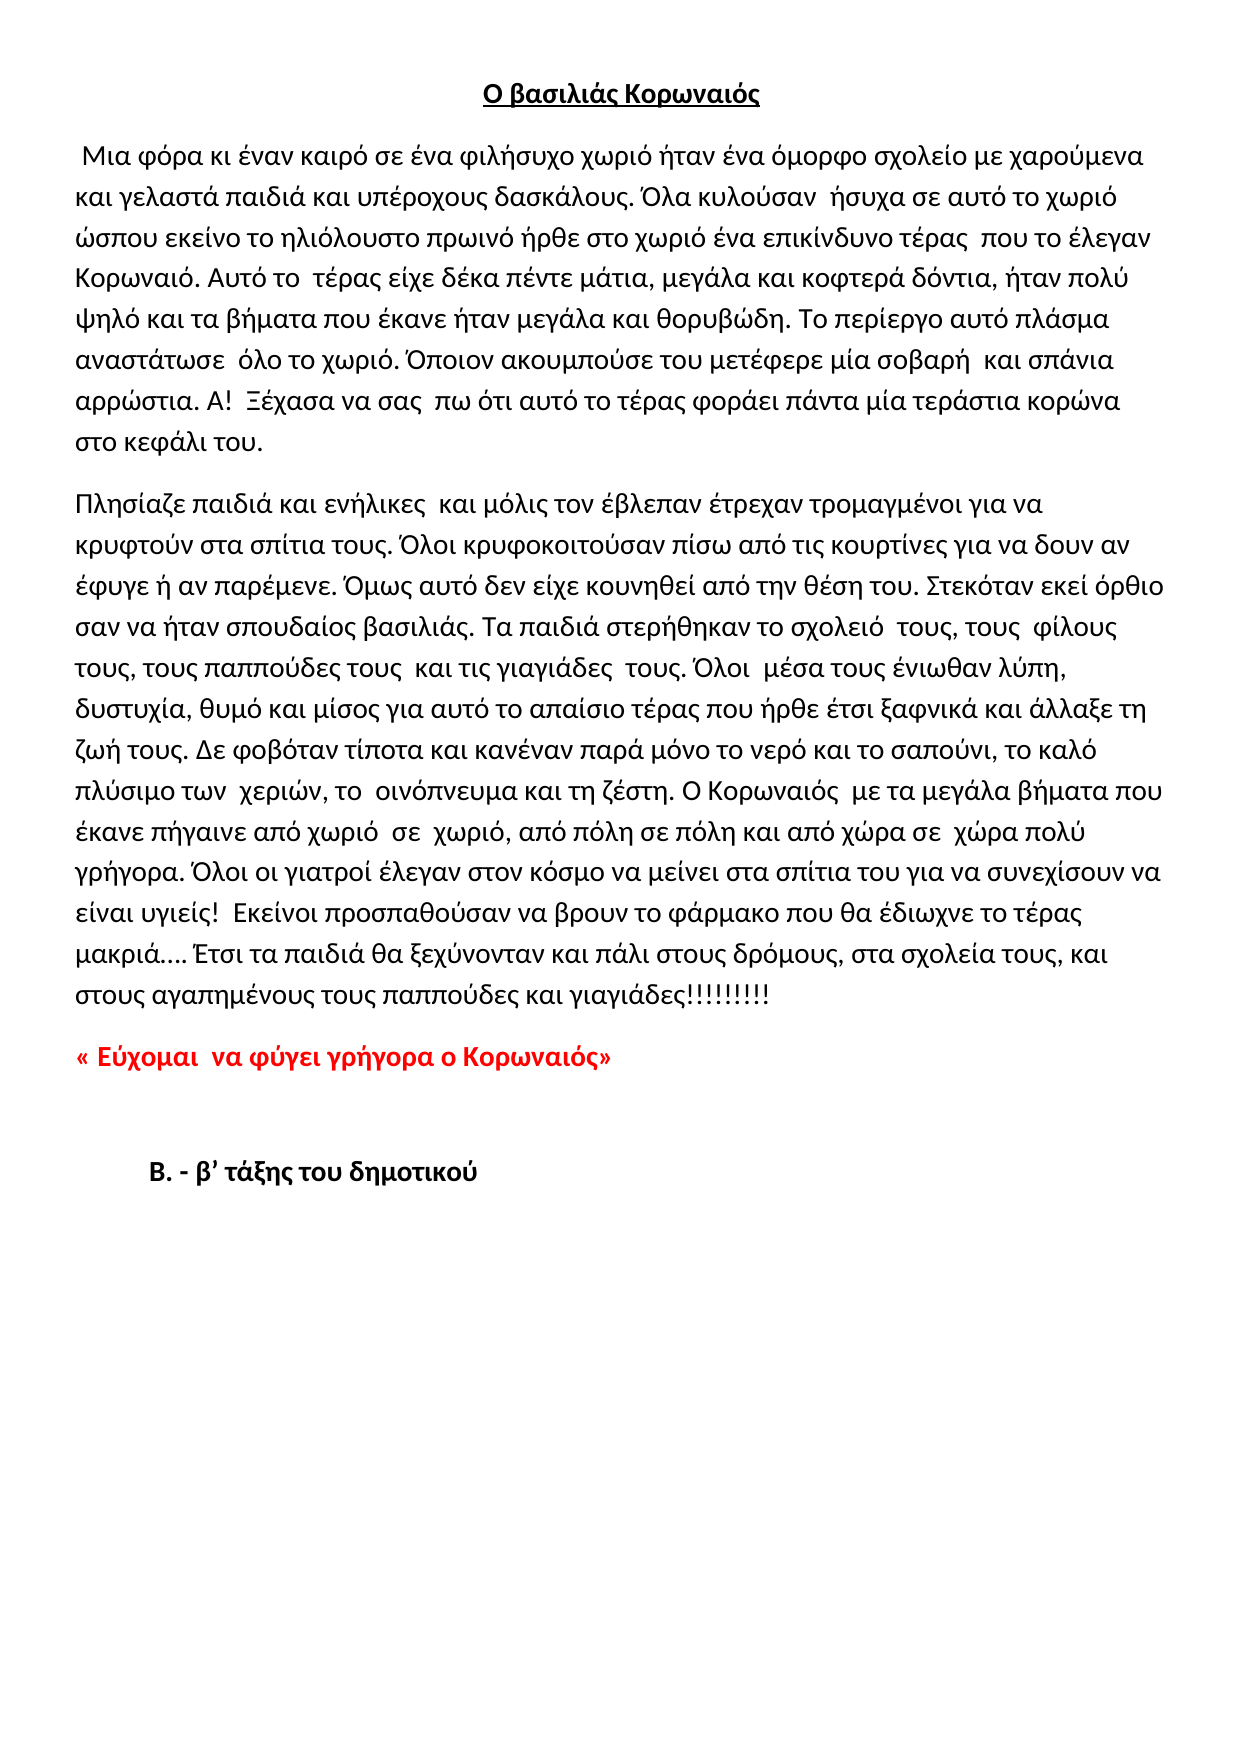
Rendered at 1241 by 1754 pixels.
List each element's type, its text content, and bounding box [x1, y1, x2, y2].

text « Εύχομαι να φύγει γρήγορα ο Κορωναιός» [75, 1038, 1165, 1074]
text Β. - β’ τάξης του δημοτικού [75, 1153, 1165, 1188]
text Πλησίαζε παιδιά και ενήλικες και μόλις τον έβλεπαν έτρεχαν τρομαγμένοι για να κρυφτούν στα σπίτια τους. Όλοι κρυφοκοιτούσαν πίσω από τις κουρτίνες για να δουν αν έφυγε ή αν παρέμενε. Όμως αυτό δεν είχε κουνηθεί από την θέση του. Στεκόταν εκεί όρθιο σαν να ήταν σπουδαίος βασιλιάς. Τα παιδιά στερήθηκαν το σχολειό τους, τους φίλους τους, τους παππούδες τους και τις γιαγιάδες τους. Όλοι μέσα τους ένιωθαν λύπη, δυστυχία, θυμό και μίσος για αυτό το απαίσιο τέρας που ήρθε έτσι ξαφνικά και άλλαξε τη ζωή τους. Δε φοβόταν τίποτα και κανέναν παρά μόνο το νερό και το σαπούνι, το καλό πλύσιμο των χεριών, το οινόπνευμα και τη ζέστη. Ο Κορωναιός με τα μεγάλα βήματα που έκανε πήγαινε από χωριό σε χωριό, από πόλη σε πόλη και από χώρα σε χώρα πολύ γρήγορα. Όλοι οι γιατροί έλεγαν στον κόσμο να μείνει στα σπίτια του για να συνεχίσουν να είναι υγιείς! Εκείνοι προσπαθούσαν να βρουν το φάρμακο που θα έδιωχνε το τέρας μακριά…. Έτσι τα παιδιά θα ξεχύνονταν και πάλι στους δρόμους, στα σχολεία τους, και στους αγαπημένους τους παππούδες και γιαγιάδες!!!!!!!!! [75, 485, 1165, 1012]
text Ο βασιλιάς Κορωναιός [45, 75, 1197, 111]
text Μια φόρα κι έναν καιρό σε ένα φιλήσυχο χωριό ήταν ένα όμορφο σχολείο με χαρούμενα και γελαστά παιδιά και υπέροχους δασκάλους. Όλα κυλούσαν ήσυχα σε αυτό το χωριό ώσπου εκείνο το ηλιόλουστο πρωινό ήρθε στο χωριό ένα επικίνδυνο τέρας που το έλεγαν Κορωναιό. Αυτό το τέρας είχε δέκα πέντε μάτια, μεγάλα και κοφτερά δόντια, ήταν πολύ ψηλό και τα βήματα που έκανε ήταν μεγάλα και θορυβώδη. Το περίεργο αυτό πλάσμα αναστάτωσε όλο το χωριό. Όποιον ακουμπούσε του μετέφερε μία σοβαρή και σπάνια αρρώστια. Α! Ξέχασα να σας πω ότι αυτό το τέρας φοράει πάντα μία τεράστια κορώνα στο κεφάλι του. [75, 137, 1165, 459]
